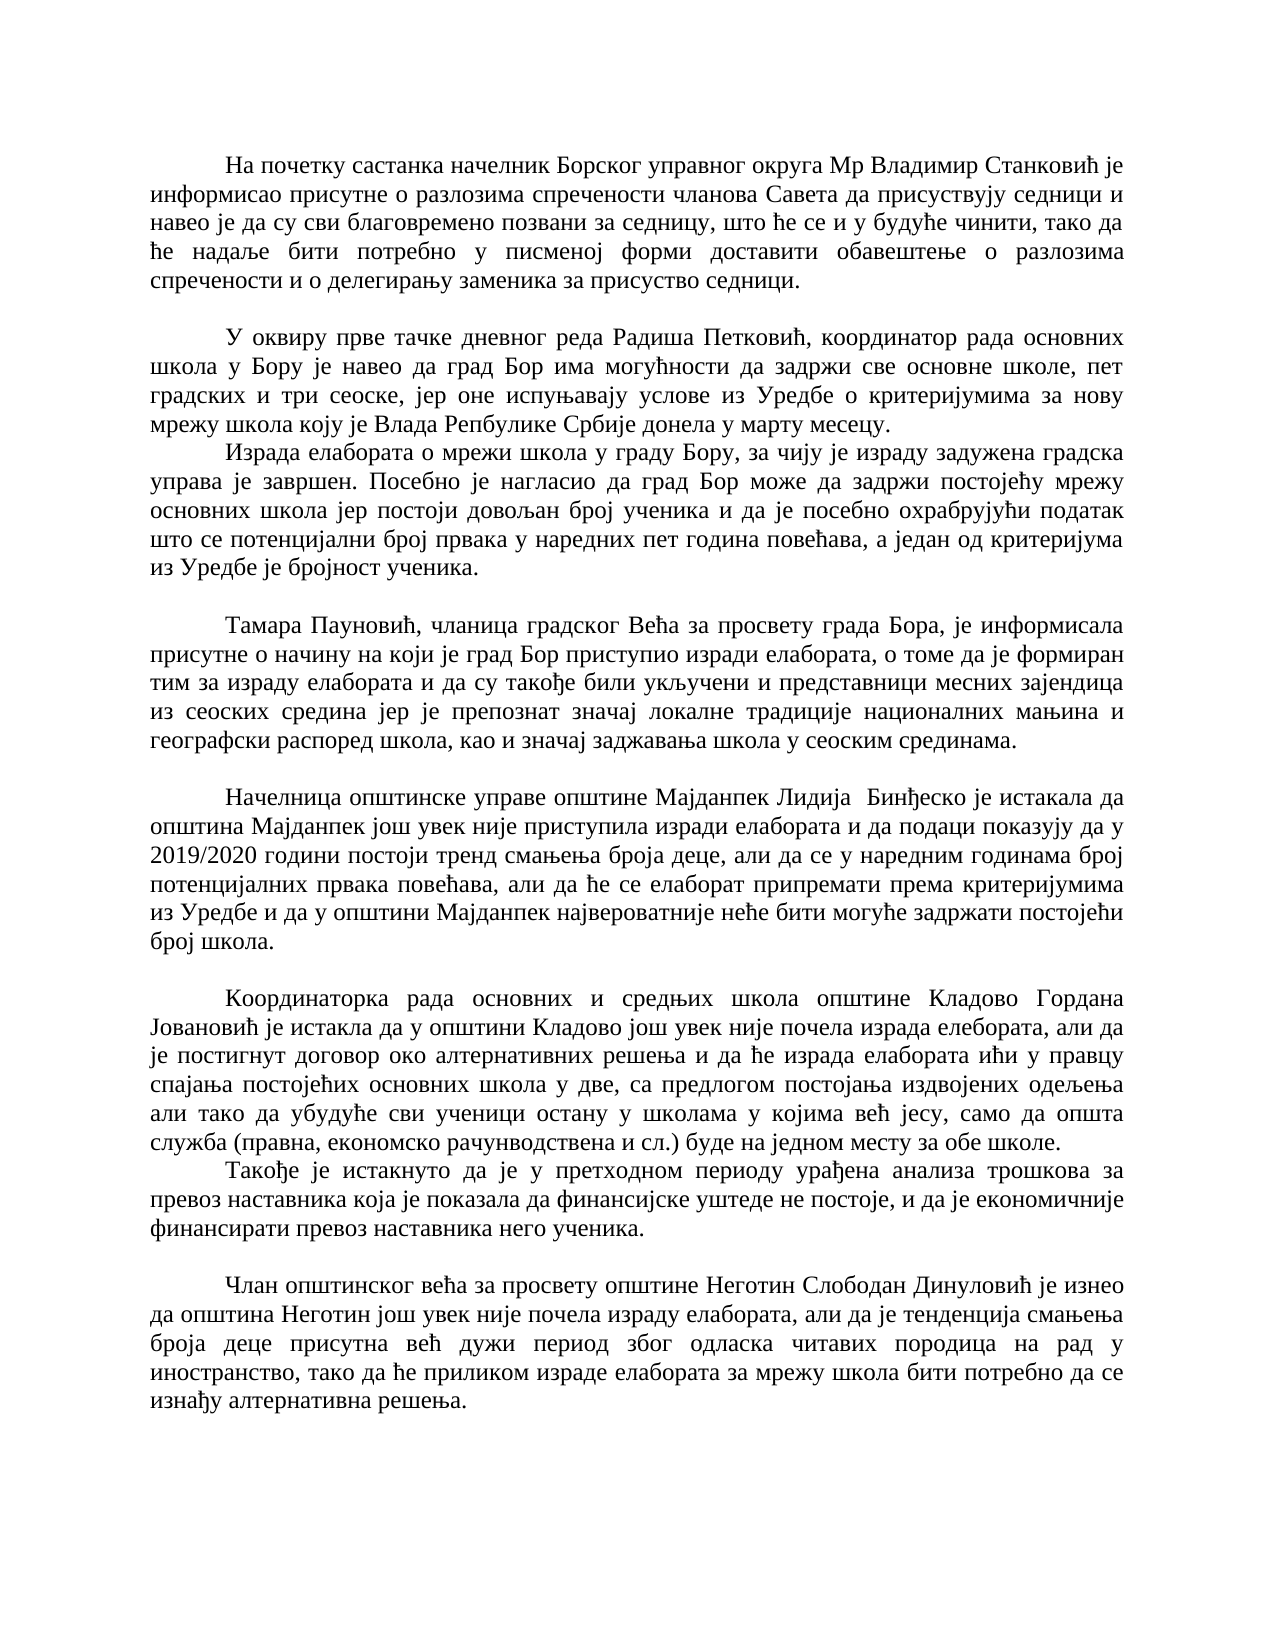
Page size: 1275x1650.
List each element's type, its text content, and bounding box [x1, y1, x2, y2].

text Такође је истакнуто да је у претходном периоду урађена анализа трошкова за превоз наставника која је показала да финансијске уштеде не постоје, и да је економичније финансирати превоз наставника него ученика. [150, 1156, 1125, 1242]
text На почетку састанка начелник Борског управног округа Мр Владимир Станковић је информисао присутне о разлозима спречености чланова Савета да присуствују седници и навео је да су сви благовремено позвани за седницу, што ће се и у будуће чинити, тако да ће надаље бити потребно у писменој форми доставити обавештење о разлозима спречености и о делегирању заменика за присуство седници. [150, 150, 1125, 294]
text Координаторка рада основних и средњих школа општине Кладово Гордана Јовановић је истакла да у општини Кладово још увек није почела израда елебората, али да је постигнут договор око алтернативних решења и да ће израда елабората ићи у правцу спајања постојећих основних школа у две, са предлогом постојања издвојених одељења али тако да убудуће сви ученици остану у школама у којима већ јесу, само да општа служба (правна, економско рачунводствена и сл.) буде на једном месту за обе школе. [150, 983, 1125, 1156]
text Израда елабората о мрежи школа у граду Бору, за чију је израду задужена градска управа је завршен. Посебно је нагласио да град Бор може да задржи постојећу мрежу основних школа јер постоји довољан број ученика и да је посебно охрабрујући податак што се потенцијални број првака у наредних пет година повећава, а један од критеријума из Уредбе је бројност ученика. [150, 437, 1125, 581]
text Начелница општинске управе општине Мајданпек Лидија Бинђеско је истакала да општина Мајданпек још увек није приступила изради елабората и да подаци показују да у 2019/2020 години постоји тренд смањења броја деце, али да се у наредним годинама број потенцијалних првака повећава, али да ће се елаборат припремати према критеријумима из Уредбе и да у општини Мајданпек највероватније неће бити могуће задржати постојећи број школа. [150, 782, 1125, 955]
text Тамара Пауновић, чланица градског Већа за просвету града Бора, је информисала присутне о начину на који је град Бор приступио изради елабората, о томе да је формиран тим за израду елабората и да су такође били укључени и представници месних зајендица из сеоских средина јер је препознат значај локалне традиције националних мањина и географски распоред школа, као и значај заджавања школа у сеоским срединама. [150, 610, 1125, 754]
text У оквиру прве тачке дневног реда Радиша Петковић, координатор рада основних школа у Бору је навео да град Бор има могућности да задржи све основне школе, пет градских и три сеоске, јер оне испуњавају услове из Уредбе о критеријумима за нову мрежу школа коју је Влада Репбулике Србије донела у марту месецу. [150, 322, 1125, 437]
text Члан општинског већа за просвету општине Неготин Слободан Динуловић је изнео да општина Неготин још увек није почела израду елабората, али да је тенденција смањења броја деце присутна већ дужи период због одласка читавих породица на рад у иностранство, тако да ће приликом израде елабората за мрежу школа бити потребно да се изнађу алтернативна решења. [150, 1271, 1125, 1414]
